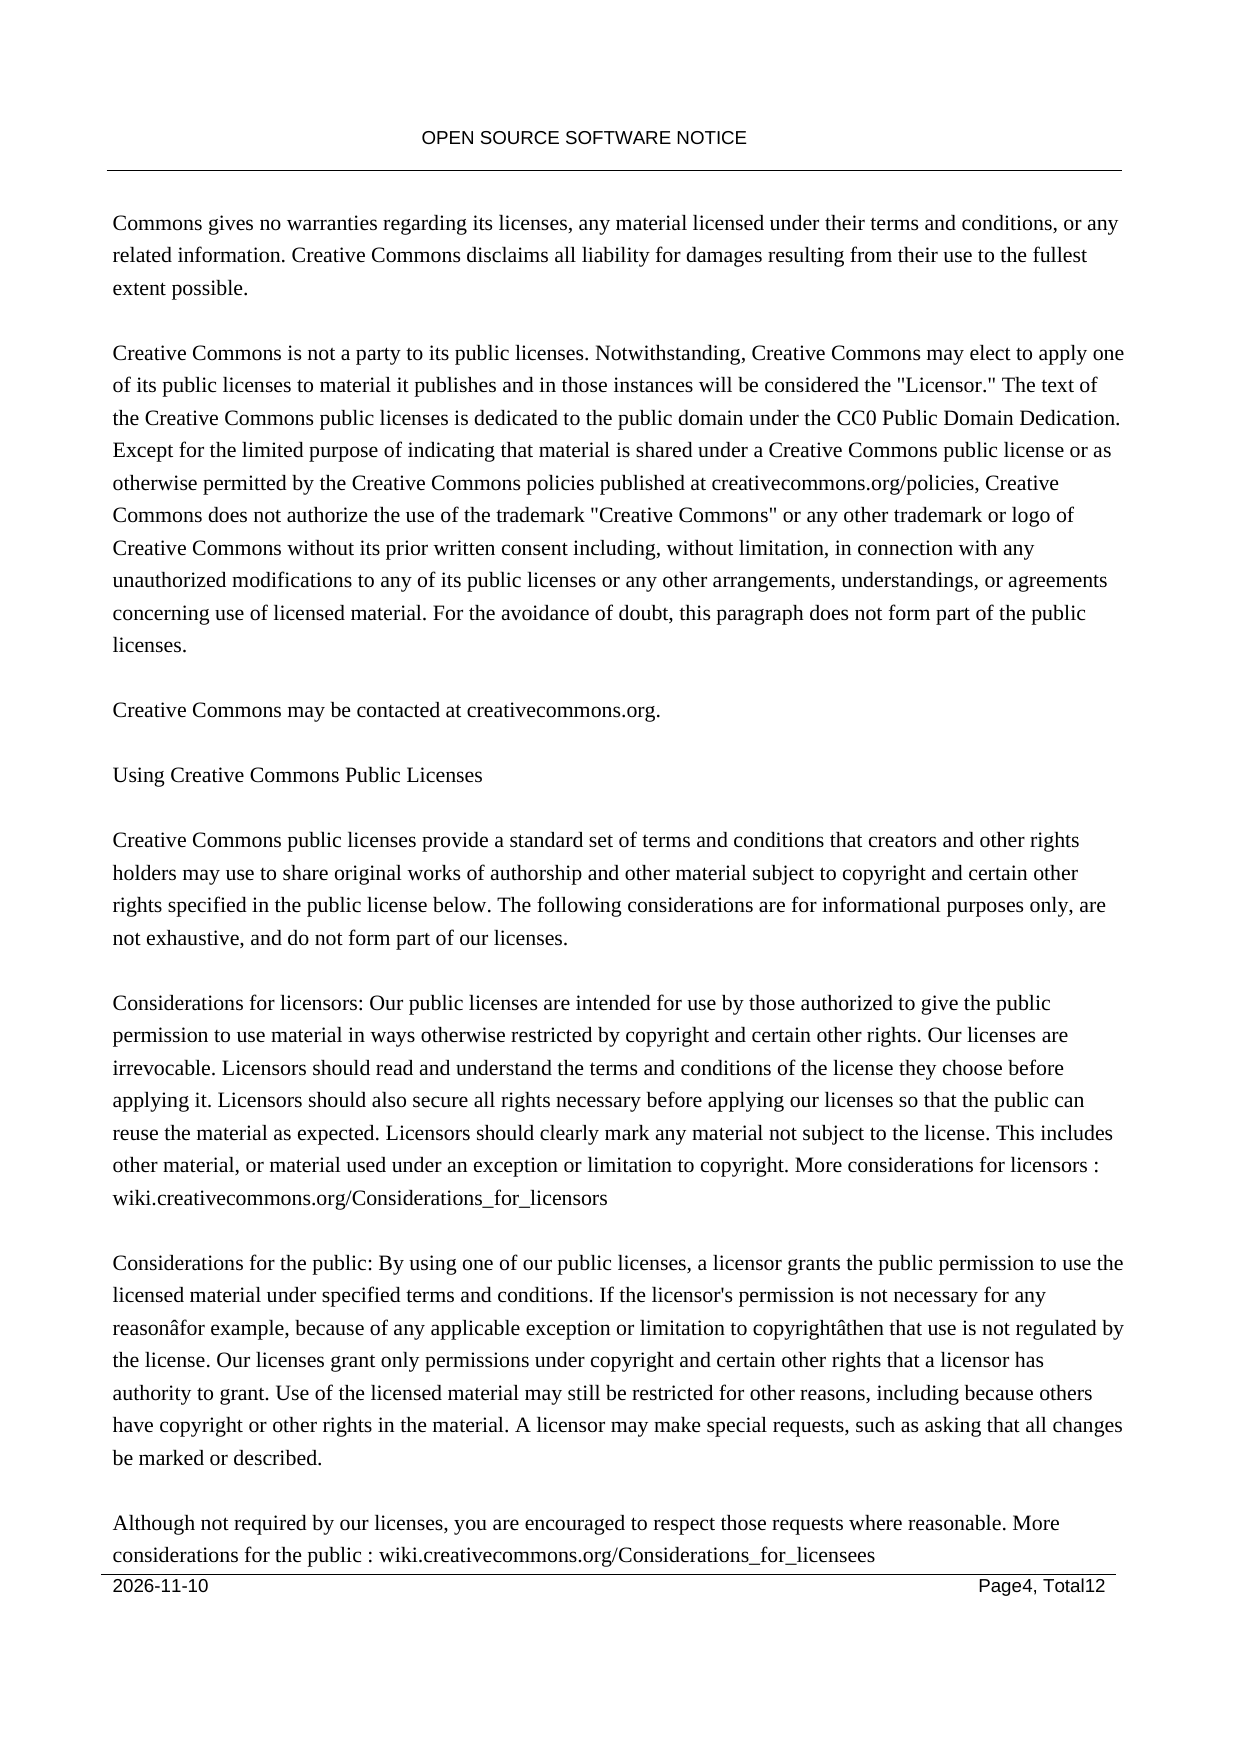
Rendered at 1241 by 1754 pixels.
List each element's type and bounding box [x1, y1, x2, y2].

text [112, 206, 1128, 1571]
